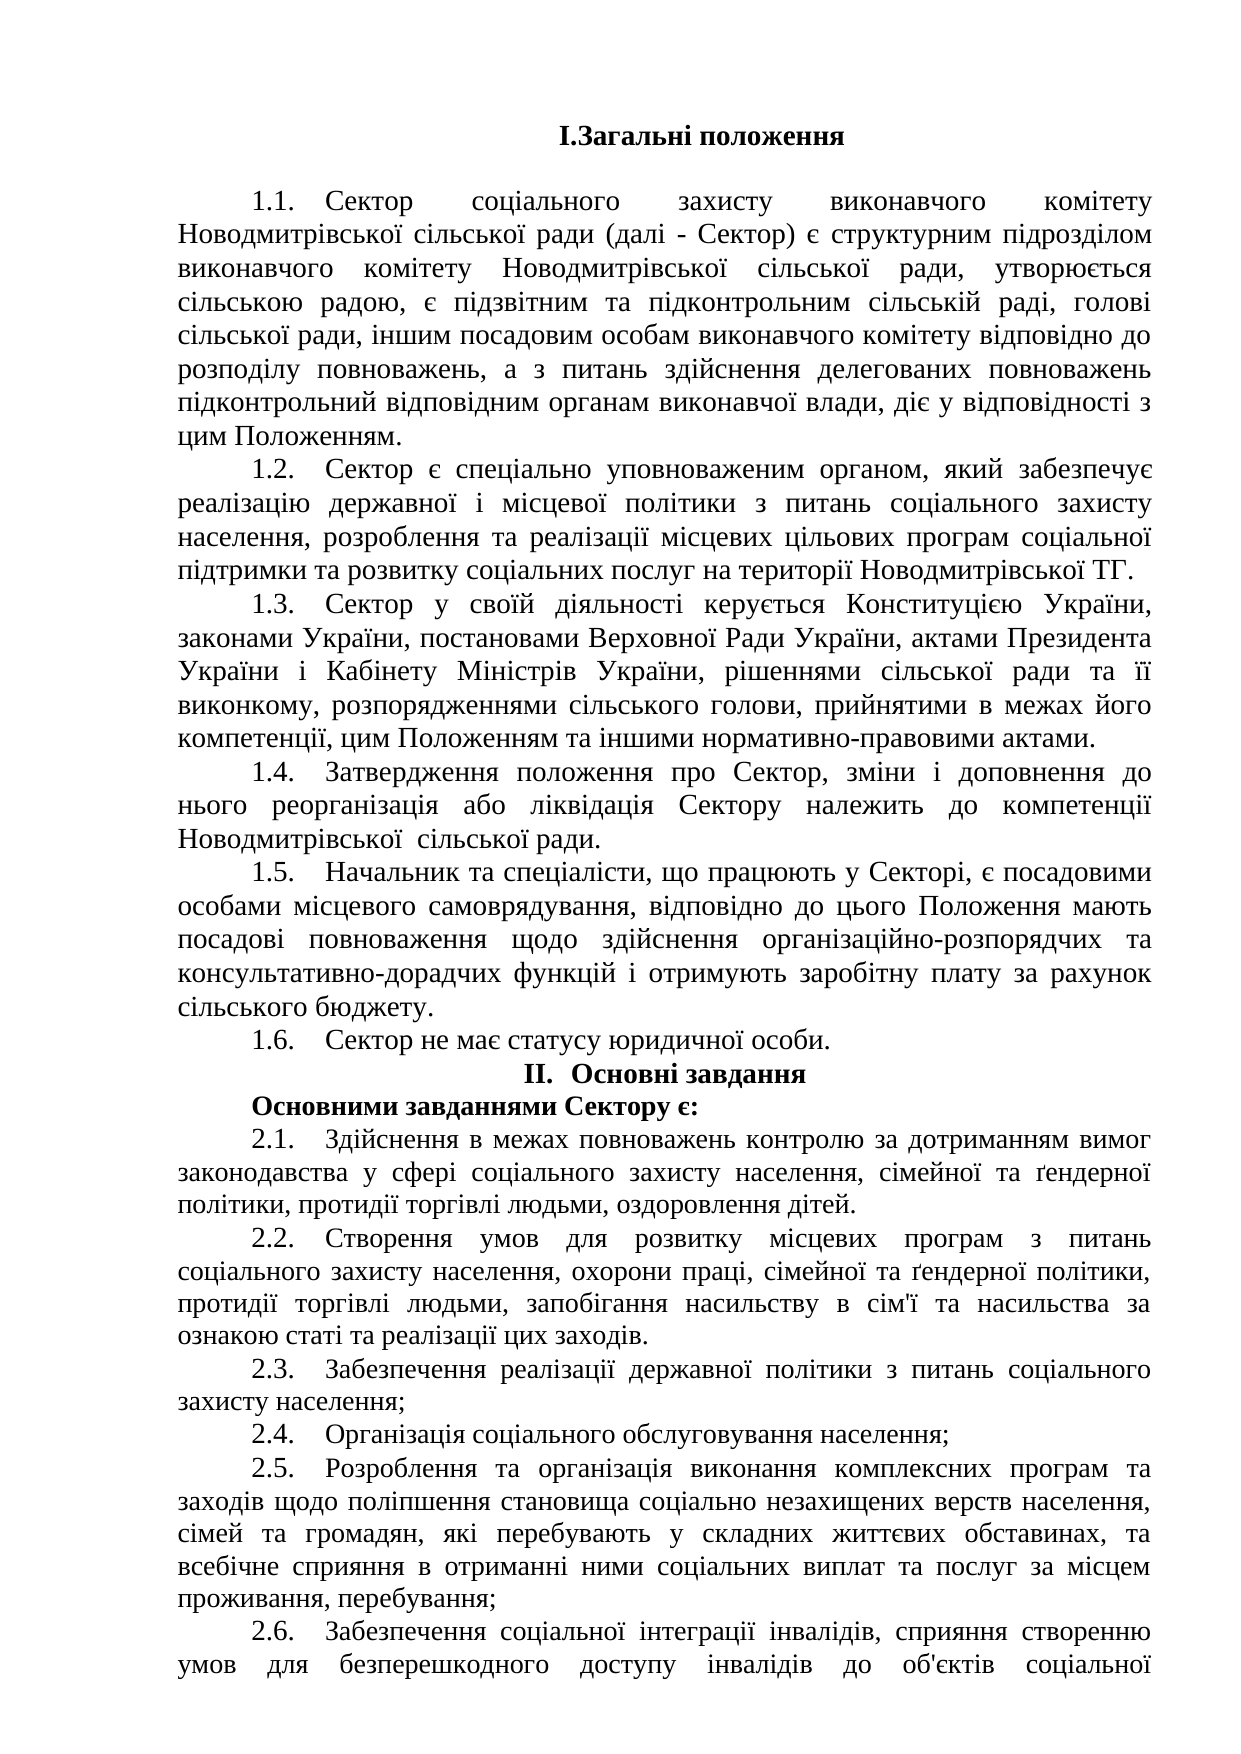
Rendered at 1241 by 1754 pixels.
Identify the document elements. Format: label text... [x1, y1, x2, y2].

list Створення умов для розвитку місцевих програм з питань соціального захисту населення, охорони праці, сімейної та ґендерної політики, протидії торгівлі людьми, запобігання насильству в сім'ї та насильства за ознакою статі та реалізації цих заходів. [177, 1220, 1152, 1351]
list Розроблення та організація виконання комплексних програм та заходів щодо поліпшення становища соціально незахищених верств населення, сімей та громадян, які перебувають у складних життєвих обставинах, та всебічне сприяння в отриманні ними соціальних виплат та послуг за місцем проживання, перебування; [177, 1450, 1152, 1613]
text ІІ. Основні завдання [177, 1056, 1152, 1089]
text І.Загальні положення [177, 118, 1152, 152]
list Здійснення в межах повноважень контролю за дотриманням вимог законодавства у сфері соціального захисту населення, сімейної та ґендерної політики, протидії торгівлі людьми, оздоровлення дітей. [177, 1122, 1152, 1220]
list Сектор не має статусу юридичної особи. [177, 1022, 1152, 1056]
list Забезпечення реалізації державної політики з питань соціального захисту населення; [177, 1351, 1152, 1417]
list Сектор у своїй діяльності керується Конституцією України, законами України, постановами Верховної Ради України, актами Президента України і Кабінету Міністрів України, рішеннями сільської ради та її виконкому, розпорядженнями сільського голови, прийнятими в межах його компетенції, цим Положенням та іншими нормативно-правовими актами. [177, 586, 1152, 754]
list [177, 1613, 1152, 1679]
list Організація соціального обслуговування населення; [177, 1417, 1152, 1450]
list Начальник та спеціалісти, що працюють у Секторі, є посадовими особами місцевого самоврядування, відповідно до цього Положення мають посадові повноваження щодо здійснення організаційно-розпорядчих та консультативно-дорадчих функцій і отримують заробітну плату за рахунок сільського бюджету. [177, 854, 1152, 1022]
list Сектор є спеціально уповноваженим органом, який забезпечує реалізацію державної і місцевої політики з питань соціального захисту населення, розроблення та реалізації місцевих цільових програм соціальної підтримки та розвитку соціальних послуг на території Новодмитрівської ТГ. [177, 452, 1152, 586]
list Затвердження положення про Сектор, зміни і доповнення до нього реорганізація або ліквідація Сектору належить до компетенції Новодмитрівської сільської ради. [177, 754, 1152, 854]
text Основними завданнями Сектору є: [251, 1089, 1152, 1122]
list Сектор соціального захисту виконавчого комітету Новодмитрівської сільської ради (далі - Сектор) є структурним підрозділом виконавчого комітету Новодмитрівської сільської ради, утворюється сільською радою, є підзвітним та підконтрольним сільській раді, голові сільської ради, іншим посадовим особам виконавчого комітету відповідно до розподілу повноважень, а з питань здійснення делегованих повноважень підконтрольний відповідним органам виконавчої влади, діє у відповідності з цим Положенням. [177, 183, 1152, 451]
